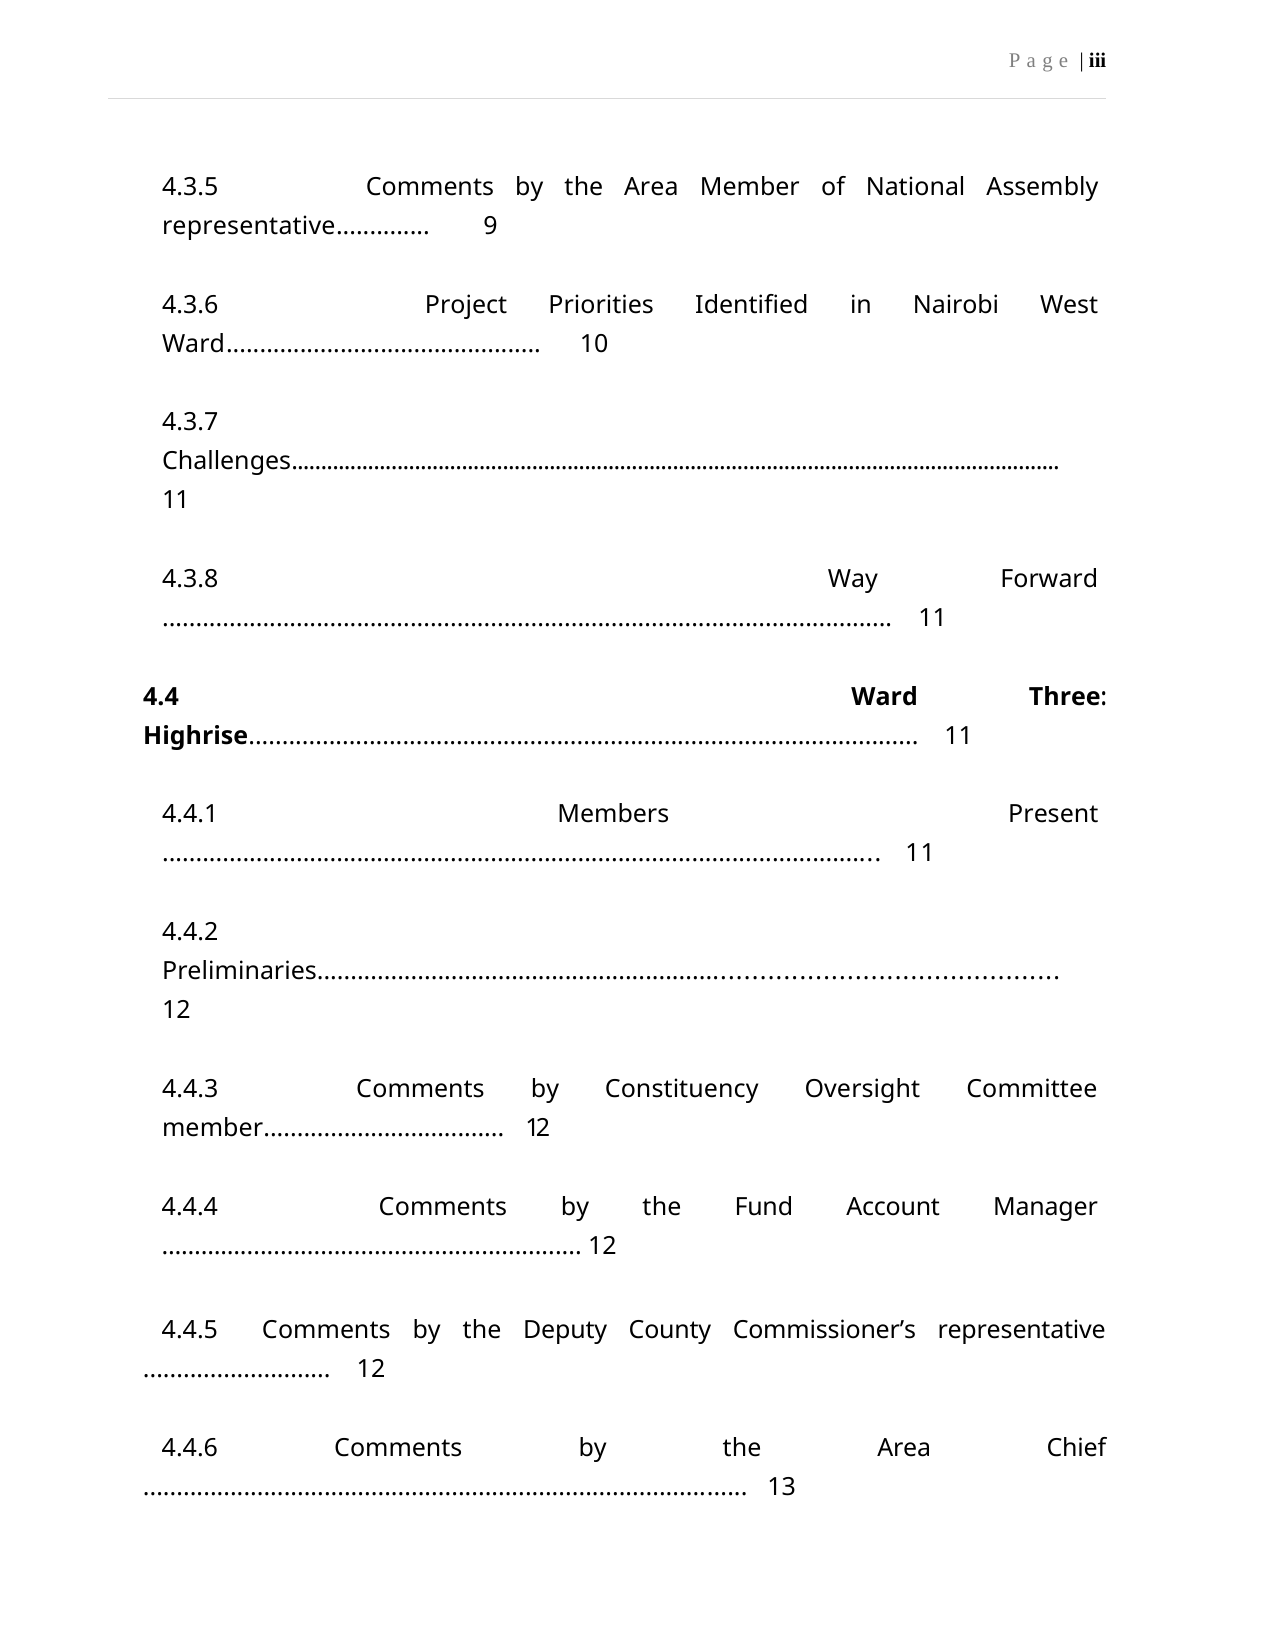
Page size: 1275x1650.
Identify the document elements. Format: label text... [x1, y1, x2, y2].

text 4.4.3 Comments by Constituency Oversight Committee member.................................... 12 [162, 1070, 1098, 1144]
text 4.4.2 Preliminaries....................................................................................................... 12 [162, 914, 1098, 1026]
text 4.3.5 Comments by the Area Member of National Assembly representative.............. 9 [162, 168, 1098, 242]
text 4.4.1 Members Present ........................................................................................................... 11 [162, 796, 1098, 869]
text 4.4.4 Comments by the Fund Account Manager …………................................................... 12 [161, 1188, 1098, 1261]
text 4.3.7 Challenges................................................................................................................................... 11 [162, 404, 1098, 516]
text 4.3.6 Project Priorities Identified in Nairobi West Ward............................................... 10 [162, 286, 1098, 359]
text 4.4 Ward Three: Highrise.................................................................................................... 11 [143, 678, 1106, 752]
text 4.4.5 Comments by the Deputy County Commissioner’s representative ............................ 12 [143, 1312, 1106, 1385]
text 4.4.6 Comments by the Area Chief .......................................................................................... 13 [143, 1429, 1106, 1502]
text 4.3.8 Way Forward ............................................................................................................. 11 [162, 561, 1098, 634]
